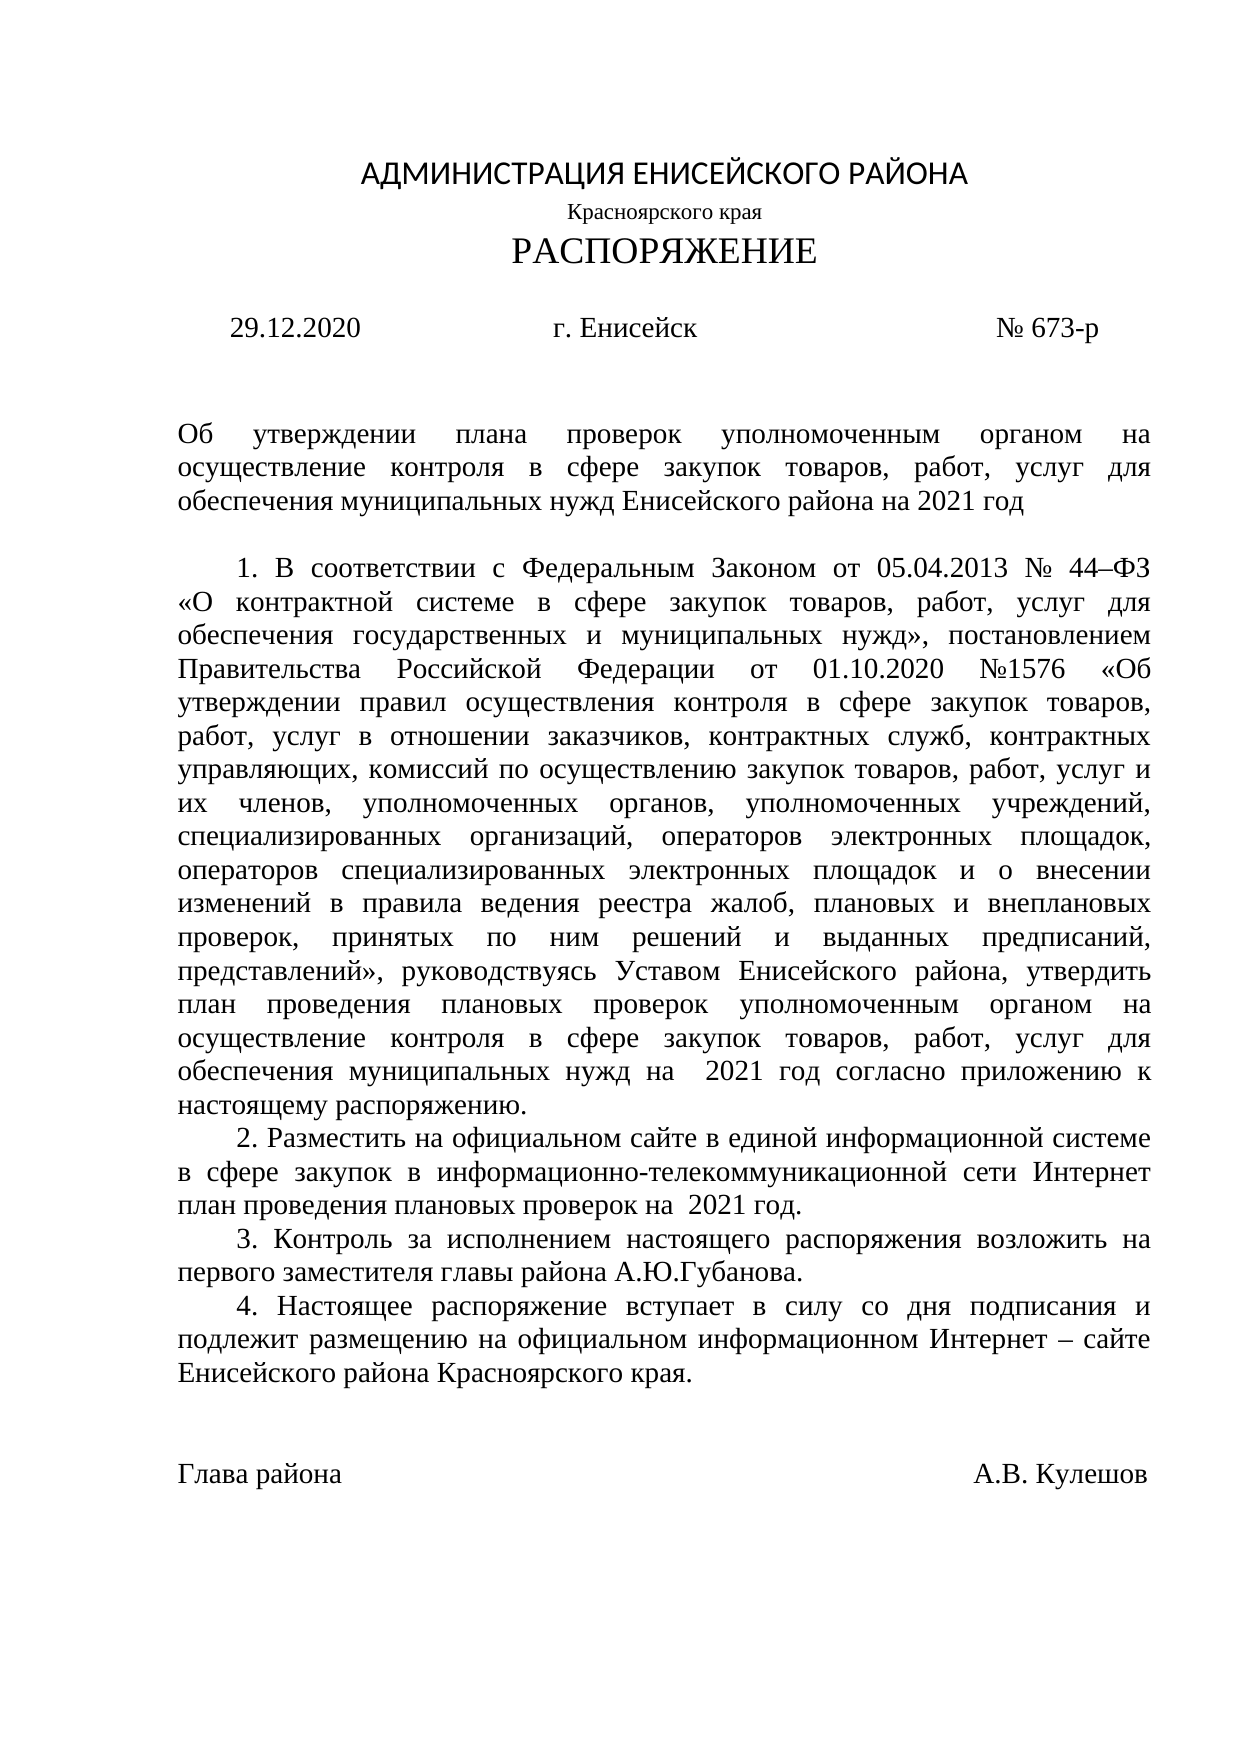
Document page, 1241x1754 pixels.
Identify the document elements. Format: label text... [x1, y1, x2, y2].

text Красноярского края [177, 198, 1152, 225]
text АДМИНИСТРАЦИЯ ЕНИСЕЙСКОГО РАЙОНА [177, 152, 1152, 192]
text 2. Разместить на официальном сайте в единой информационной системе в сфере закупок в информационно-телекоммуникационной сети Интернет план проведения плановых проверок на 2021 год. [177, 1120, 1152, 1221]
text Об утверждении плана проверок уполномоченным органом на осуществление контроля в сфере закупок товаров, работ, услуг для обеспечения муниципальных нужд Енисейского района на 2021 год [177, 416, 1152, 517]
text РАСПОРЯЖЕНИЕ [177, 229, 1152, 272]
text Глава района А.В. Кулешов [177, 1456, 1152, 1489]
text 29.12.2020 г. Енисейск № 673-р [177, 310, 1152, 344]
text 3. Контроль за исполнением настоящего распоряжения возложить на первого заместителя главы района А.Ю.Губанова. [177, 1221, 1152, 1288]
text 4. Настоящее распоряжение вступает в силу со дня подписания и подлежит размещению на официальном информационном Интернет – сайте Енисейского района Красноярского края. [177, 1288, 1152, 1389]
text 1. В соответствии с Федеральным Законом от 05.04.2013 № 44–ФЗ «О контрактной системе в сфере закупок товаров, работ, услуг для обеспечения государственных и муниципальных нужд», постановлением Правительства Российской Федерации от 01.10.2020 №1576 «Об утверждении правил осуществления контроля в сфере закупок товаров, работ, услуг в отношении заказчиков, контрактных служб, контрактных управляющих, комиссий по осуществлению закупок товаров, работ, услуг и их членов, уполномоченных органов, уполномоченных учреждений, специализированных организаций, операторов электронных площадок, операторов специализированных электронных площадок и о внесении изменений в правила ведения реестра жалоб, плановых и внеплановых проверок, принятых по ним решений и выданных предписаний, представлений», руководствуясь Уставом Енисейского района, утвердить план проведения плановых проверок уполномоченным органом на осуществление контроля в сфере закупок товаров, работ, услуг для обеспечения муниципальных нужд на 2021 год согласно приложению к настоящему распоряжению. [177, 550, 1152, 1120]
